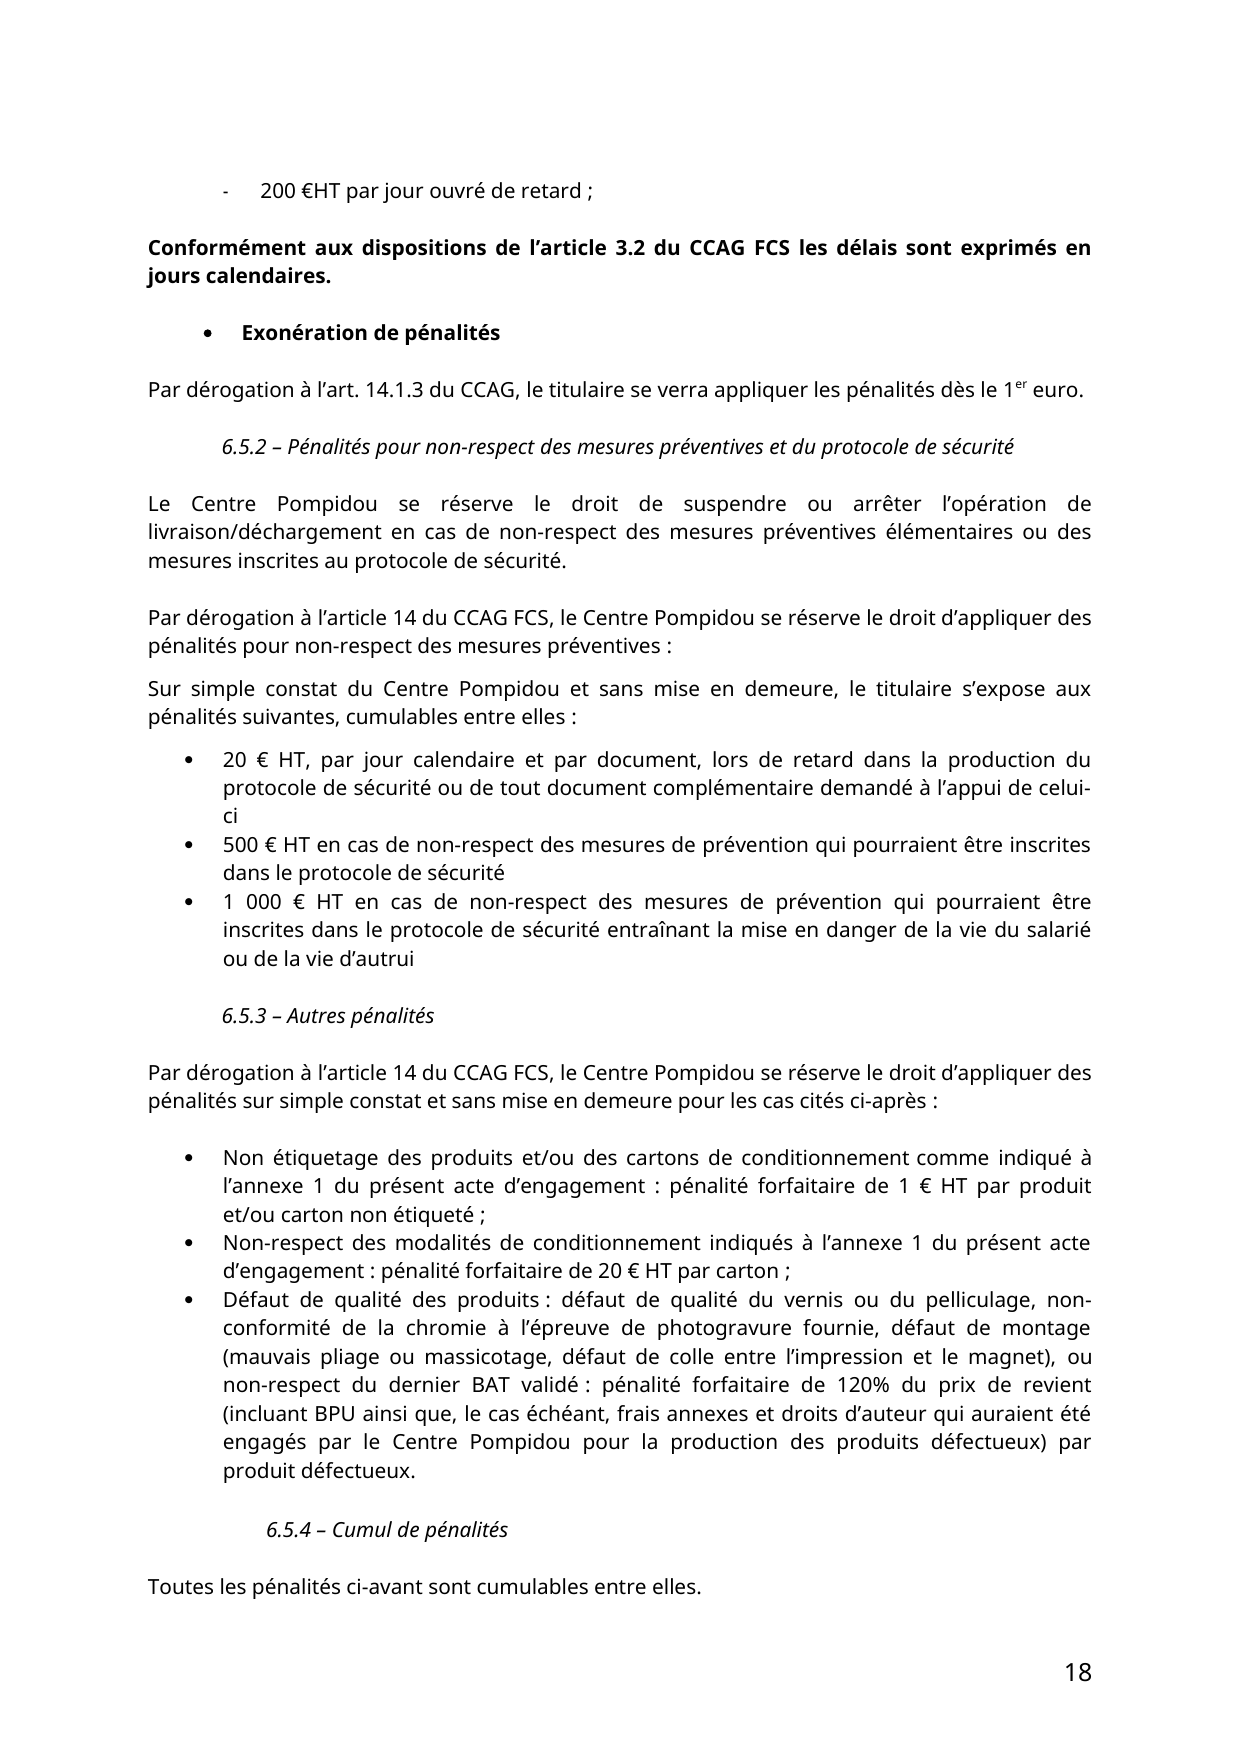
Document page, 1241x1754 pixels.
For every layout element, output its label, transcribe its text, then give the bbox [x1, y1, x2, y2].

list 1 000 € HT en cas de non-respect des mesures de prévention qui pourraient être inscrites dans le protocole de sécurité entraînant la mise en danger de la vie du salarié ou de la vie d’autrui [185, 887, 1092, 972]
list Non-respect des modalités de conditionnement indiqués à l’annexe 1 du présent acte d’engagement : pénalité forfaitaire de 20 € HT par carton ; [185, 1228, 1092, 1285]
list Défaut de qualité des produits : défaut de qualité du vernis ou du pelliculage, non-conformité de la chromie à l’épreuve de photogravure fournie, défaut de montage (mauvais pliage ou massicotage, défaut de colle entre l’impression et le magnet), ou non-respect du dernier BAT validé : pénalité forfaitaire de 120% du prix de revient (incluant BPU ainsi que, le cas échéant, frais annexes et droits d’auteur qui auraient été engagés par le Centre Pompidou pour la production des produits défectueux) par produit défectueux. [185, 1285, 1092, 1484]
text Toutes les pénalités ci-avant sont cumulables entre elles. [148, 1572, 1092, 1601]
subtitle 6.5.3 – Autres pénalités [148, 1001, 1092, 1029]
subtitle 6.5.2 – Pénalités pour non-respect des mesures préventives et du protocole de sécurité [148, 432, 1092, 461]
list 500 € HT en cas de non-respect des mesures de prévention qui pourraient être inscrites dans le protocole de sécurité [185, 830, 1092, 887]
list 20 € HT, par jour calendaire et par document, lors de retard dans la production du protocole de sécurité ou de tout document complémentaire demandé à l’appui de celui-ci [185, 745, 1092, 830]
text Le Centre Pompidou se réserve le droit de suspendre ou arrêter l’opération de livraison/déchargement en cas de non-respect des mesures préventives élémentaires ou des mesures inscrites au protocole de sécurité. [148, 489, 1092, 574]
text Par dérogation à l’article 14 du CCAG FCS, le Centre Pompidou se réserve le droit d’appliquer des pénalités pour non-respect des mesures préventives : [148, 603, 1092, 659]
text Par dérogation à l’article 14 du CCAG FCS, le Centre Pompidou se réserve le droit d’appliquer des pénalités sur simple constat et sans mise en demeure pour les cas cités ci-après : [148, 1058, 1092, 1114]
text Par dérogation à l’art. 14.1.3 du CCAG, le titulaire se verra appliquer les pénalités dès le 1er euro. [148, 375, 1092, 404]
list 200 €HT par jour ouvré de retard ; [223, 176, 1092, 204]
subtitle 6.5.4 – Cumul de pénalités [266, 1515, 1092, 1544]
text Conformément aux dispositions de l’article 3.2 du CCAG FCS les délais sont exprimés en jours calendaires. [148, 233, 1092, 290]
list Exonération de pénalités [204, 318, 1092, 347]
text Sur simple constat du Centre Pompidou et sans mise en demeure, le titulaire s’expose aux pénalités suivantes, cumulables entre elles : [148, 674, 1092, 731]
list Non étiquetage des produits et/ou des cartons de conditionnement comme indiqué à l’annexe 1 du présent acte d’engagement : pénalité forfaitaire de 1 € HT par produit et/ou carton non étiqueté ; [185, 1143, 1092, 1228]
